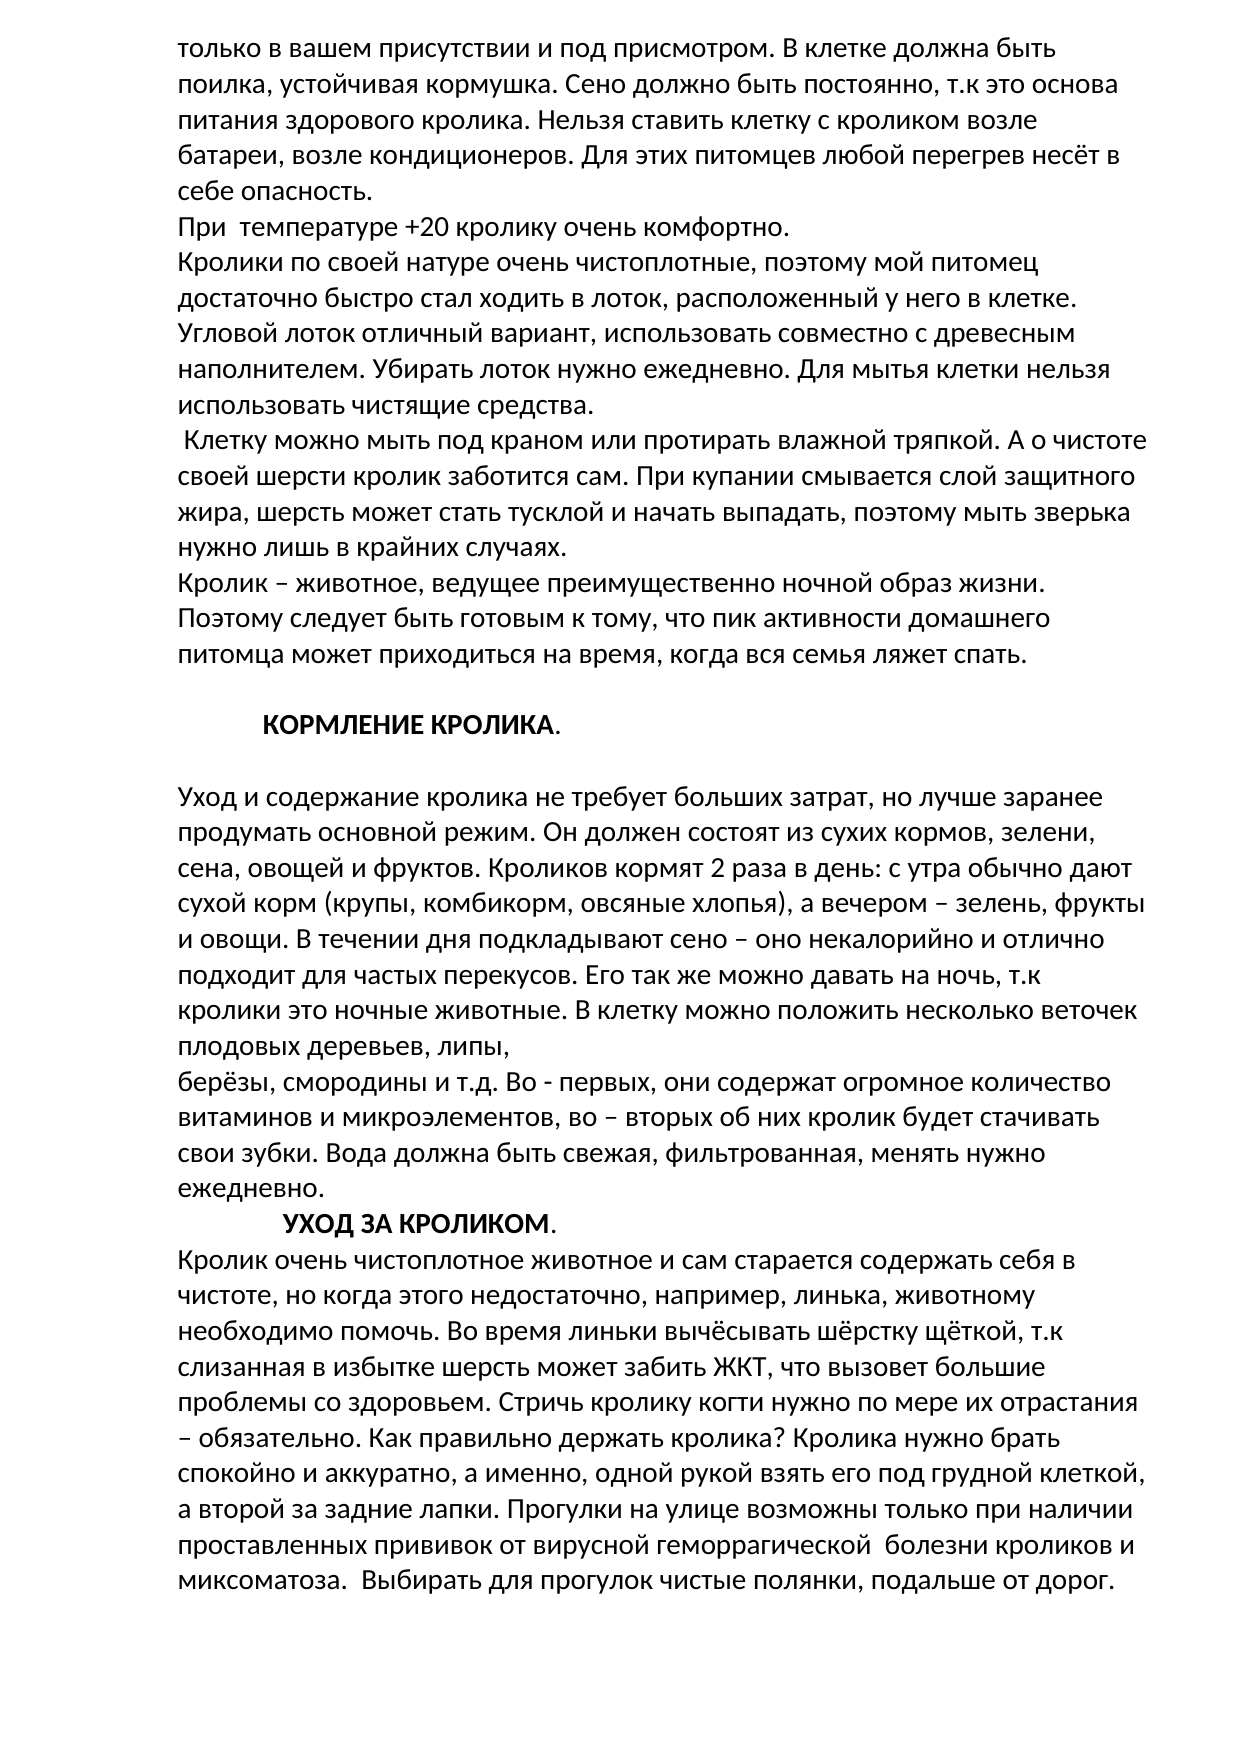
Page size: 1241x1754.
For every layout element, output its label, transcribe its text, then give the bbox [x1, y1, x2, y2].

text Клетку можно мыть под краном или протирать влажной тряпкой. А о чистоте своей шерсти кролик заботится сам. При купании смывается слой защитного жира, шерсть может стать тусклой и начать выпадать, поэтому мыть зверька нужно лишь в крайних случаях. [177, 421, 1152, 564]
text Кролики по своей натуре очень чистоплотные, поэтому мой питомец достаточно быстро стал ходить в лоток, расположенный у него в клетке. Угловой лоток отличный вариант, использовать совместно с древесным наполнителем. Убирать лоток нужно ежедневно. Для мытья клетки нельзя использовать чистящие средства. [177, 243, 1152, 421]
text берёзы, смородины и т.д. Во - первых, они содержат огромное количество витаминов и микроэлементов, во – вторых об них кролик будет стачивать свои зубки. Вода должна быть свежая, фильтрованная, менять нужно ежедневно. [177, 1063, 1152, 1205]
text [177, 29, 1152, 208]
text Уход и содержание кролика не требует больших затрат, но лучше заранее продумать основной режим. Он должен состоят из сухих кормов, зелени, сена, овощей и фруктов. Кроликов кормят 2 раза в день: с утра обычно дают сухой корм (крупы, комбикорм, овсяные хлопья), а вечером – зелень, фрукты и овощи. В течении дня подкладывают сено – оно некалорийно и отлично подходит для частых перекусов. Его так же можно давать на ночь, т.к кролики это ночные животные. В клетку можно положить несколько веточек плодовых деревьев, липы, [177, 778, 1152, 1063]
text КОРМЛЕНИЕ КРОЛИКА. [177, 706, 1152, 742]
text При температуре +20 кролику очень комфортно. [177, 208, 1152, 243]
text Кролик очень чистоплотное животное и сам старается содержать себя в чистоте, но когда этого недостаточно, например, линька, животному необходимо помочь. Во время линьки вычёсывать шёрстку щёткой, т.к слизанная в избытке шерсть может забить ЖКТ, что вызовет большие проблемы со здоровьем. Стричь кролику когти нужно по мере их отрастания – обязательно. Как правильно держать кролика? Кролика нужно брать спокойно и аккуратно, а именно, одной рукой взять его под грудной клеткой, а второй за задние лапки. Прогулки на улице возможны только при наличии проставленных прививок от вирусной геморрагической болезни кроликов и миксоматоза. Выбирать для прогулок чистые полянки, подальше от дорог. [177, 1241, 1152, 1597]
text УХОД ЗА КРОЛИКОМ. [177, 1205, 1152, 1241]
text Кролик – животное, ведущее преимущественно ночной образ жизни. Поэтому следует быть готовым к тому, что пик активности домашнего питомца может приходиться на время, когда вся семья ляжет спать. [177, 564, 1152, 671]
